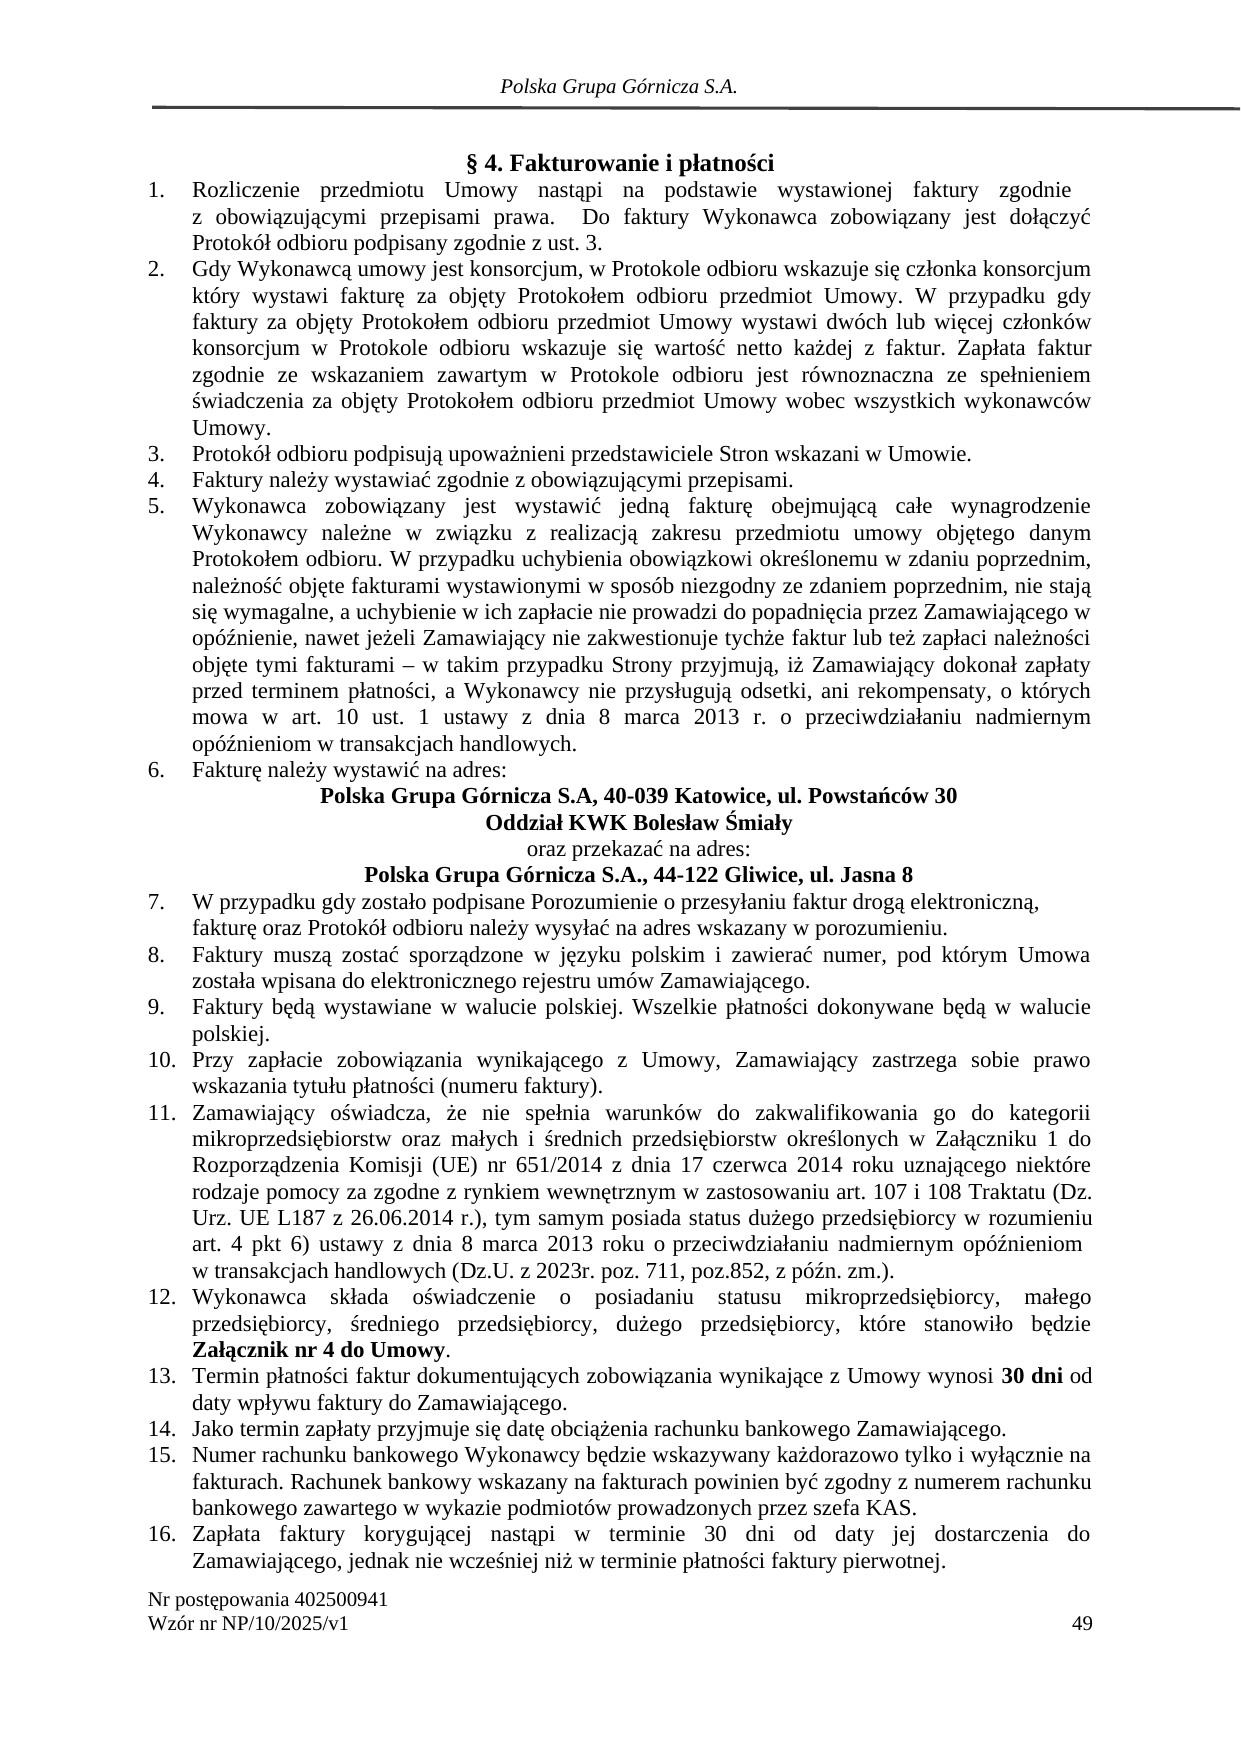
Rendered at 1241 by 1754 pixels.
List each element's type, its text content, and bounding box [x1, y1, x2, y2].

list Termin płatności faktur dokumentujących zobowiązania wynikające z Umowy wynosi 30 dni od daty wpływu faktury do Zamawiającego. [148, 1362, 1093, 1415]
list Przy zapłacie zobowiązania wynikającego z Umowy, Zamawiający zastrzega sobie prawo wskazania tytułu płatności (numeru faktury). [148, 1046, 1093, 1099]
text Polska Grupa Górnicza S.A, 40-039 Katowice, ul. Powstańców 30 [185, 782, 1093, 809]
list Zamawiający oświadcza, że nie spełnia warunków do zakwalifikowania go do kategorii mikroprzedsiębiorstw oraz małych i średnich przedsiębiorstw określonych w Załączniku 1 do Rozporządzenia Komisji (UE) nr 651/2014 z dnia 17 czerwca 2014 roku uznającego niektóre rodzaje pomocy za zgodne z rynkiem wewnętrznym w zastosowaniu art. 107 i 108 Traktatu (Dz. Urz. UE L187 z 26.06.2014 r.), tym samym posiada status dużego przedsiębiorcy w rozumieniu art. 4 pkt 6) ustawy z dnia 8 marca 2013 roku o przeciwdziałaniu nadmiernym opóźnieniom w transakcjach handlowych (Dz.U. z 2023r. poz. 711, poz.852, z późn. zm.). [148, 1099, 1093, 1283]
list Protokół odbioru podpisują upoważnieni przedstawiciele Stron wskazani w Umowie. [148, 440, 1093, 466]
list Faktury będą wystawiane w walucie polskiej. Wszelkie płatności dokonywane będą w walucie polskiej. [148, 993, 1093, 1046]
list Gdy Wykonawcą umowy jest konsorcjum, w Protokole odbioru wskazuje się członka konsorcjum który wystawi fakturę za objęty Protokołem odbioru przedmiot Umowy. W przypadku gdy faktury za objęty Protokołem odbioru przedmiot Umowy wystawi dwóch lub więcej członków konsorcjum w Protokole odbioru wskazuje się wartość netto każdej z faktur. Zapłata faktur zgodnie ze wskazaniem zawartym w Protokole odbioru jest równoznaczna ze spełnieniem świadczenia za objęty Protokołem odbioru przedmiot Umowy wobec wszystkich wykonawców Umowy. [148, 255, 1093, 440]
list Wykonawca składa oświadczenie o posiadaniu statusu mikroprzedsiębiorcy, małego przedsiębiorcy, średniego przedsiębiorcy, dużego przedsiębiorcy, które stanowiło będzie Załącznik nr 4 do Umowy. [148, 1283, 1093, 1362]
text Oddział KWK Bolesław Śmiały [185, 809, 1093, 835]
list Numer rachunku bankowego Wykonawcy będzie wskazywany każdorazowo tylko i wyłącznie na fakturach. Rachunek bankowy wskazany na fakturach powinien być zgodny z numerem rachunku bankowego zawartego w wykazie podmiotów prowadzonych przez szefa KAS. [148, 1441, 1093, 1520]
text Polska Grupa Górnicza S.A., 44-122 Gliwice, ul. Jasna 8 [185, 862, 1093, 888]
list W przypadku gdy zostało podpisane Porozumienie o przesyłaniu faktur drogą elektroniczną, fakturę oraz Protokół odbioru należy wysyłać na adres wskazany w porozumieniu. [148, 888, 1093, 941]
text oraz przekazać na adres: [185, 835, 1093, 862]
list Jako termin zapłaty przyjmuje się datę obciążenia rachunku bankowego Zamawiającego. [148, 1415, 1093, 1441]
list Rozliczenie przedmiotu Umowy nastąpi na podstawie wystawionej faktury zgodnie z obowiązującymi przepisami prawa. Do faktury Wykonawca zobowiązany jest dołączyć Protokół odbioru podpisany zgodnie z ust. 3. [148, 176, 1093, 255]
subtitle § 4. Fakturowanie i płatności [148, 148, 1093, 176]
list Fakturę należy wystawić na adres: [148, 756, 1093, 782]
list Faktury należy wystawiać zgodnie z obowiązującymi przepisami. [148, 466, 1093, 493]
list Wykonawca zobowiązany jest wystawić jedną fakturę obejmującą całe wynagrodzenie Wykonawcy należne w związku z realizacją zakresu przedmiotu umowy objętego danym Protokołem odbioru. W przypadku uchybienia obowiązkowi określonemu w zdaniu poprzednim, należność objęte fakturami wystawionymi w sposób niezgodny ze zdaniem poprzednim, nie stają się wymagalne, a uchybienie w ich zapłacie nie prowadzi do popadnięcia przez Zamawiającego w opóźnienie, nawet jeżeli Zamawiający nie zakwestionuje tychże faktur lub też zapłaci należności objęte tymi fakturami – w takim przypadku Strony przyjmują, iż Zamawiający dokonał zapłaty przed terminem płatności, a Wykonawcy nie przysługują odsetki, ani rekompensaty, o których mowa w art. 10 ust. 1 ustawy z dnia 8 marca 2013 r. o przeciwdziałaniu nadmiernym opóźnieniom w transakcjach handlowych. [148, 493, 1093, 756]
list Zapłata faktury korygującej nastąpi w terminie 30 dni od daty jej dostarczenia do Zamawiającego, jednak nie wcześniej niż w terminie płatności faktury pierwotnej. [148, 1520, 1093, 1573]
list Faktury muszą zostać sporządzone w języku polskim i zawierać numer, pod którym Umowa została wpisana do elektronicznego rejestru umów Zamawiającego. [148, 941, 1093, 993]
